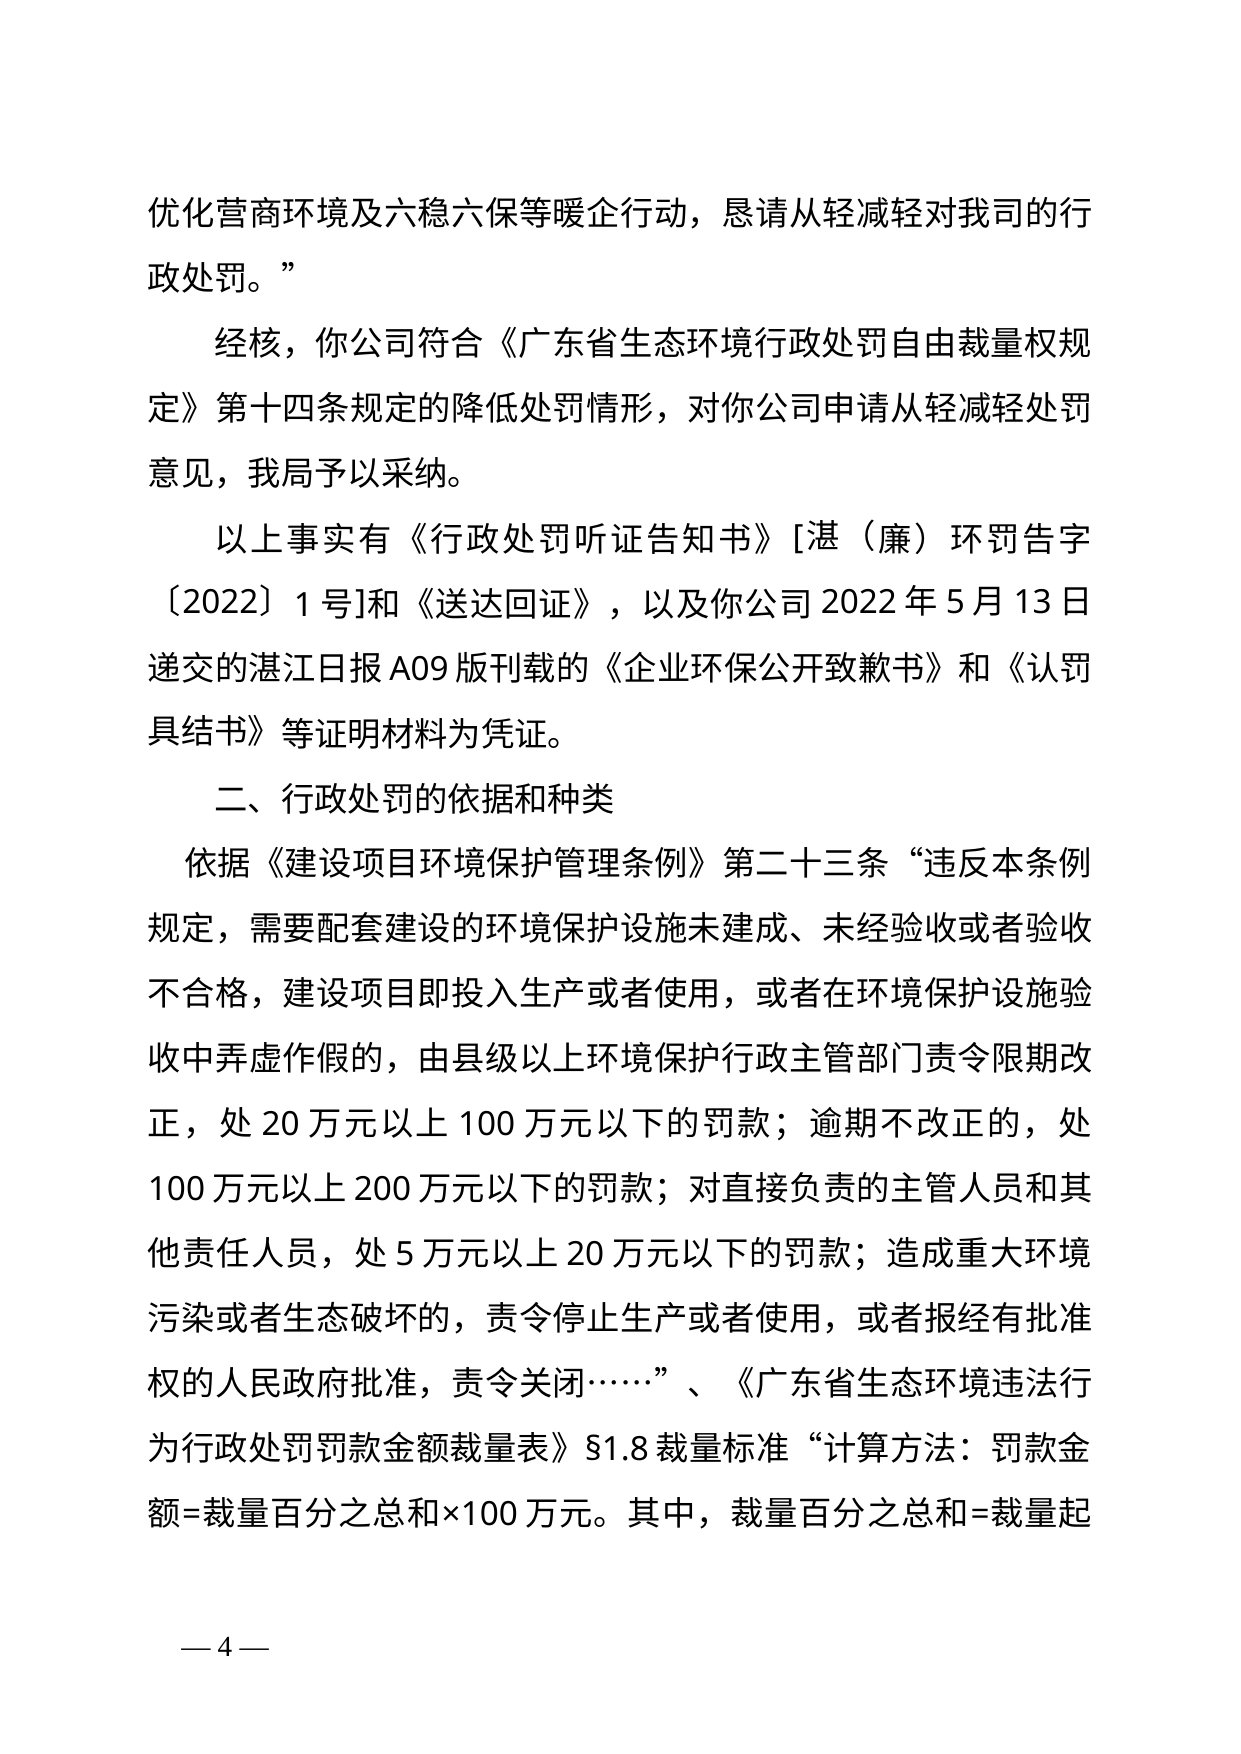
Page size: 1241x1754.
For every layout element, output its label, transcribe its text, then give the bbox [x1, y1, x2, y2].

text 二、行政处罚的依据和种类 [148, 763, 1092, 828]
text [148, 828, 1092, 1543]
text 以上事实有《行政处罚听证告知书》[湛（廉）环罚告字〔2022〕1号]和《送达回证》，以及你公司2022年5月13日递交的湛江日报A09版刊载的《企业环保公开致歉书》和《认罚具结书》等证明材料为凭证。 [148, 503, 1092, 763]
text 经核，你公司符合《广东省生态环境行政处罚自由裁量权规定》第十四条规定的降低处罚情形，对你公司申请从轻减轻处罚意见，我局予以采纳。 [148, 308, 1092, 503]
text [148, 178, 1092, 308]
